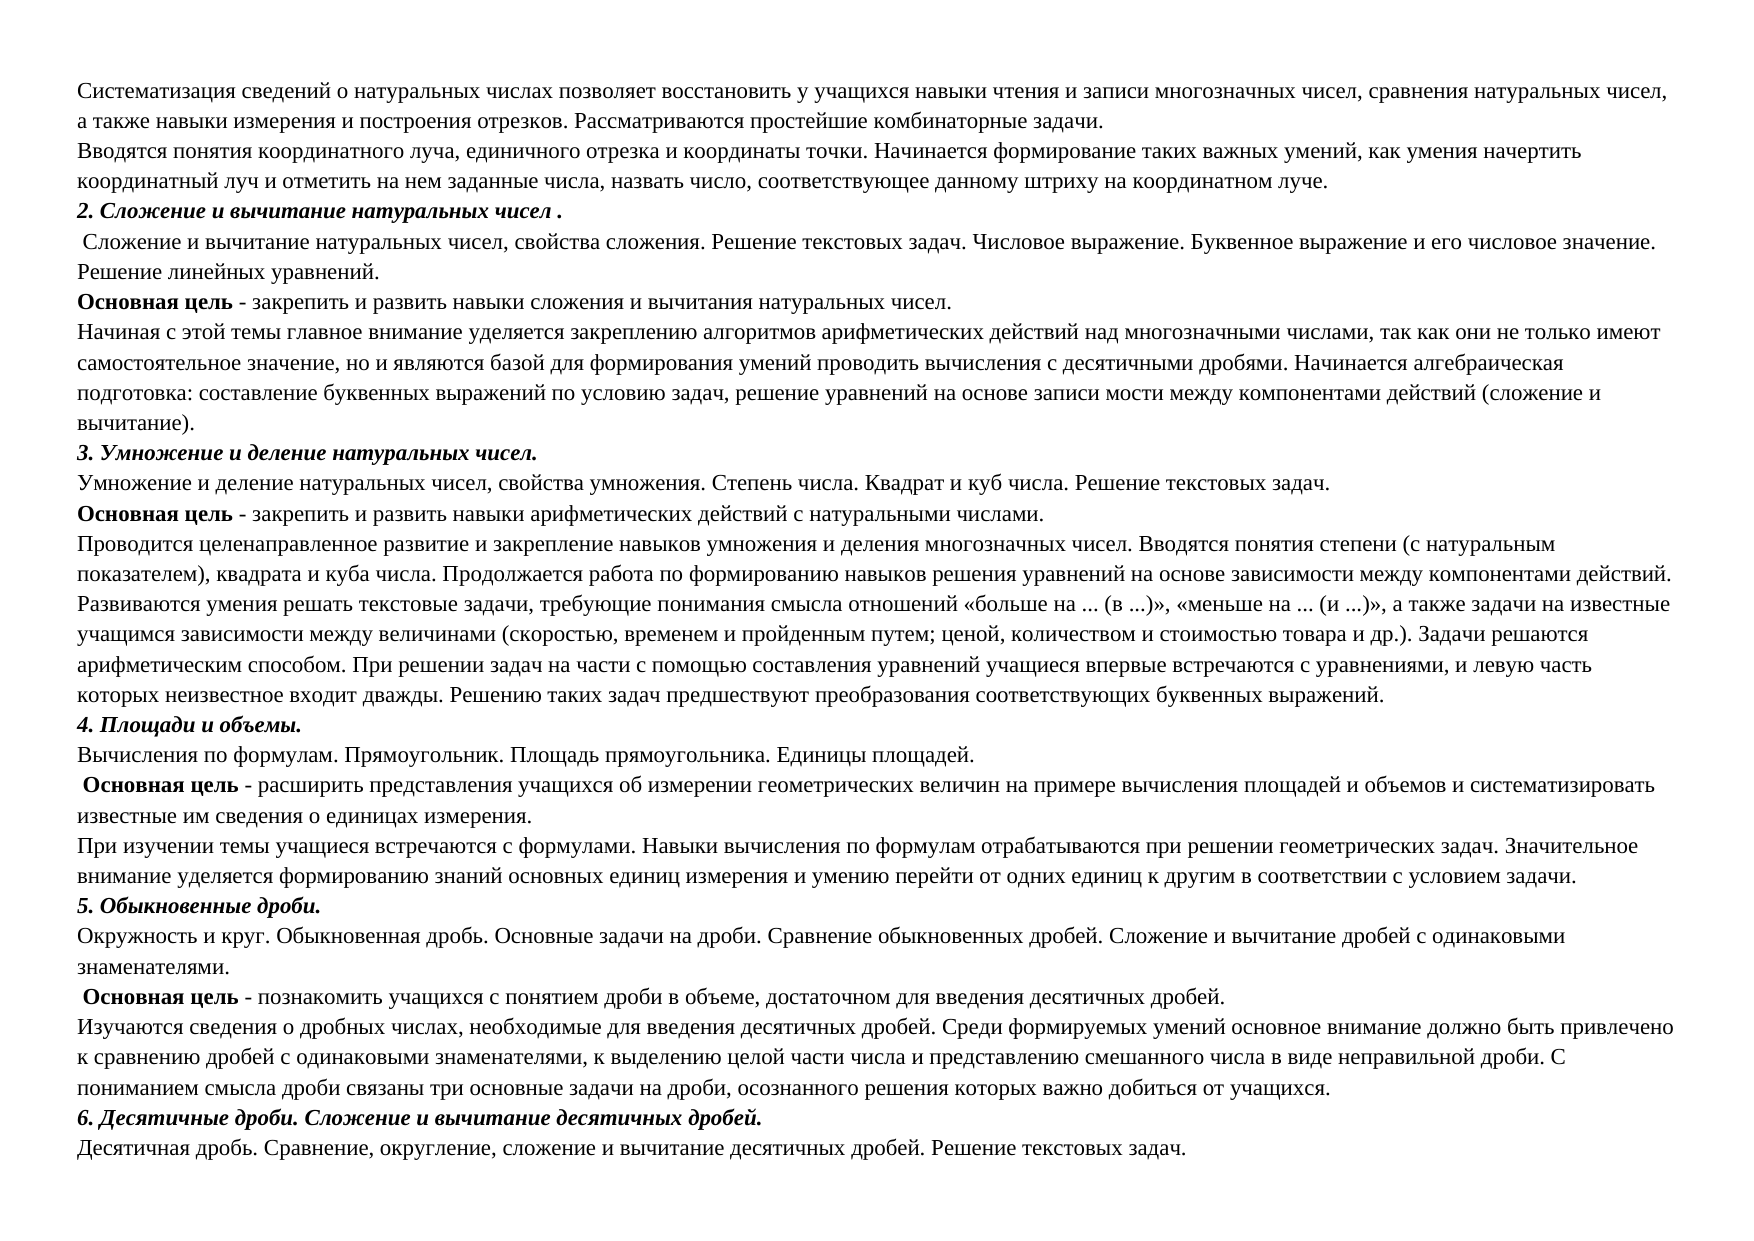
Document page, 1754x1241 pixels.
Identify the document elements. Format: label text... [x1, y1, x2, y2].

text Систематизация сведений о натуральных числах позволяет восстановить у учащихся навыки чтения и записи многозначных чисел, сравнения натуральных чисел, а также навыки измерения и построения отрезков. Рассматриваются простейшие комбинаторные задачи. [77, 77, 1677, 133]
text Вычисления по формулам. Прямоугольник. Площадь прямоугольника. Единицы площадей. [77, 741, 1677, 768]
text 6. Десятичные дроби. Сложение и вычитание десятичных дробей. [77, 1104, 1677, 1130]
text Развиваются умения решать текстовые задачи, требующие понимания смысла отношений «больше на ... (в ...)», «меньше на ... (и ...)», а также задачи на известные учащимся зависимости между величинами (скоростью, временем и пройденным путем; ценой, количеством и стоимостью товара и др.). Задачи решаются арифметическим способом. При решении задач на части с помощью составления уравнений учащиеся впервые встречаются с уравнениями, и левую часть которых неизвестное входит дважды. Решению таких задач предшествуют преобразования соответствующих буквенных выражений. [77, 590, 1677, 707]
text Основная цель - расширить представления учащихся об измерении геометрических величин на примере вычисления площадей и объемов и систематизировать известные им сведения о единицах измерения. [77, 772, 1677, 828]
text Окружность и круг. Обыкновенная дробь. Основные задачи на дроби. Сравнение обыкновенных дробей. Сложение и вычитание дробей с одинаковыми знаменателями. [77, 923, 1677, 979]
text 4. Площади и объемы. [77, 711, 1677, 737]
text 5. Обыкновенные дроби. [77, 892, 1677, 919]
text Вводятся понятия координатного луча, единичного отрезка и координаты точки. Начинается формирование таких важных умений, как умения начертить координатный луч и отметить на нем заданные числа, назвать число, соответствующее данному штриху на координатном луче. [77, 137, 1677, 194]
text Десятичная дробь. Сравнение, округление, сложение и вычитание десятичных дробей. Решение текстовых задач. [77, 1134, 1677, 1160]
text Основная цель - познакомить учащихся с понятием дроби в объеме, достаточном для введения десятичных дробей. [77, 983, 1677, 1009]
text При изучении темы учащиеся встречаются с формулами. Навыки вычисления по формулам отрабатываются при решении геометрических задач. Значительное внимание уделяется формированию знаний основных единиц измерения и умению перейти от одних единиц к другим в соответствии с условием задачи. [77, 832, 1677, 888]
text Начиная с этой темы главное внимание уделяется закреплению алгоритмов арифметических действий над многозначными числами, так как они не только имеют самостоятельное значение, но и являются базой для формирования умений проводить вычисления с десятичными дробями. Начинается алгебраическая подготовка: составление буквенных выражений по условию задач, решение уравнений на основе записи мости между компонентами действий (сложение и вычитание). [77, 318, 1677, 435]
text Умножение и деление натуральных чисел, свойства умножения. Степень числа. Квадрат и куб числа. Решение текстовых задач. [77, 469, 1677, 496]
text 2. Сложение и вычитание натуральных чисел . [77, 198, 1677, 224]
text 3. Умножение и деление натуральных чисел. [77, 439, 1677, 466]
text Изучаются сведения о дробных числах, необходимые для введения десятичных дробей. Среди формируемых умений основное внимание должно быть привлечено к сравнению дробей с одинаковыми знаменателями, к выделению целой части числа и представлению смешанного числа в виде неправильной дроби. С пониманием смысла дроби связаны три основные задачи на дроби, осознанного решения которых важно добиться от учащихся. [77, 1013, 1677, 1100]
text Проводится целенаправленное развитие и закрепление навыков умножения и деления многозначных чисел. Вводятся понятия степени (с натуральным показателем), квадрата и куба числа. Продолжается работа по формированию навыков решения уравнений на основе зависимости между компонентами действий. [77, 530, 1677, 586]
text Основная цель - закрепить и развить навыки арифметических действий с натуральными числами. [77, 500, 1677, 526]
text Основная цель - закрепить и развить навыки сложения и вычитания натуральных чисел. [77, 288, 1677, 314]
text Сложение и вычитание натуральных чисел, свойства сложения. Решение текстовых задач. Числовое выражение. Буквенное выражение и его числовое значение. Решение линейных уравнений. [77, 228, 1677, 284]
